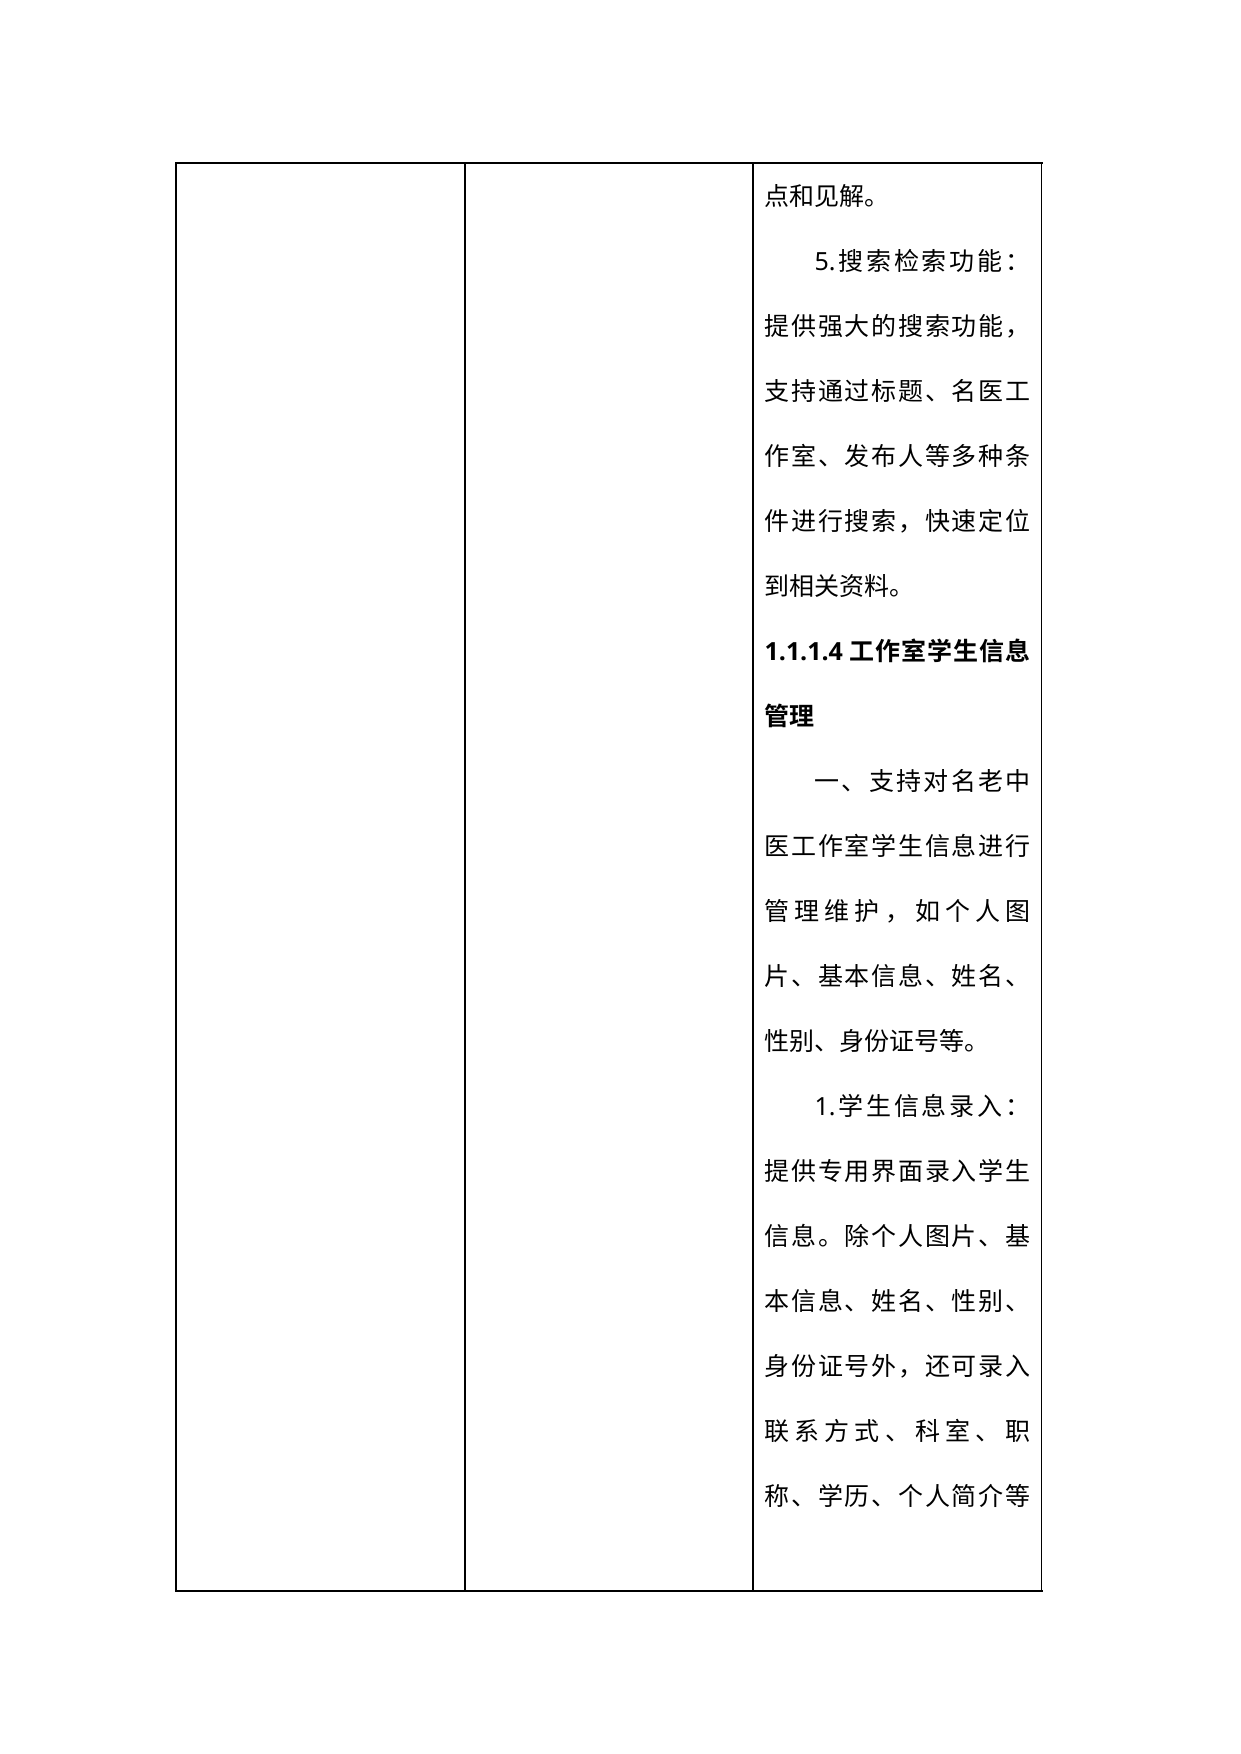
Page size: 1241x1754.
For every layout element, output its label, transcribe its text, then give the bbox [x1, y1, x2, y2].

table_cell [754, 164, 1041, 1590]
table_cell 1 [177, 164, 464, 1590]
table_cell [466, 164, 752, 1590]
